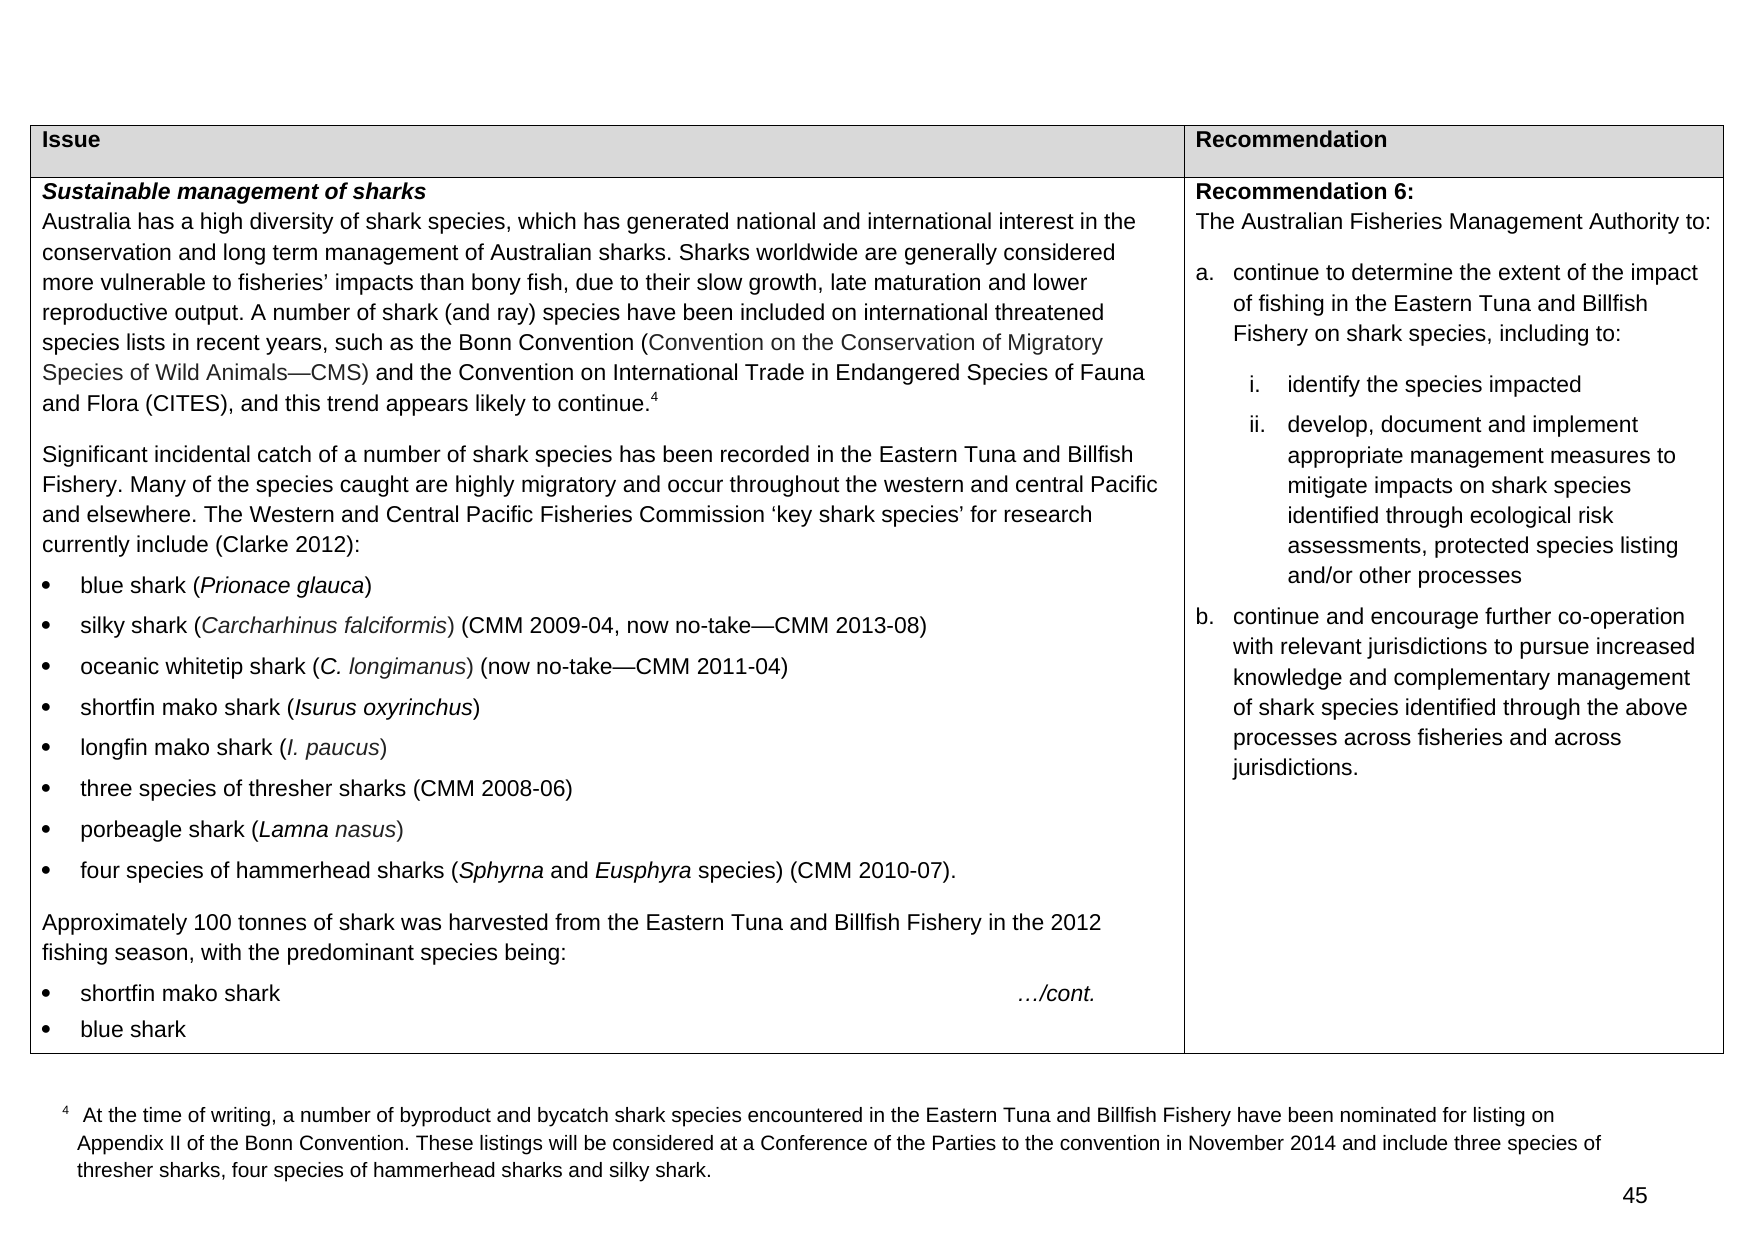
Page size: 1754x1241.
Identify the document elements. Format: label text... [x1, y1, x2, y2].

table_header Recommendation [1185, 126, 1723, 177]
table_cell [1185, 178, 1723, 1053]
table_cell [31, 178, 1184, 1053]
table_header Issue [31, 126, 1184, 177]
